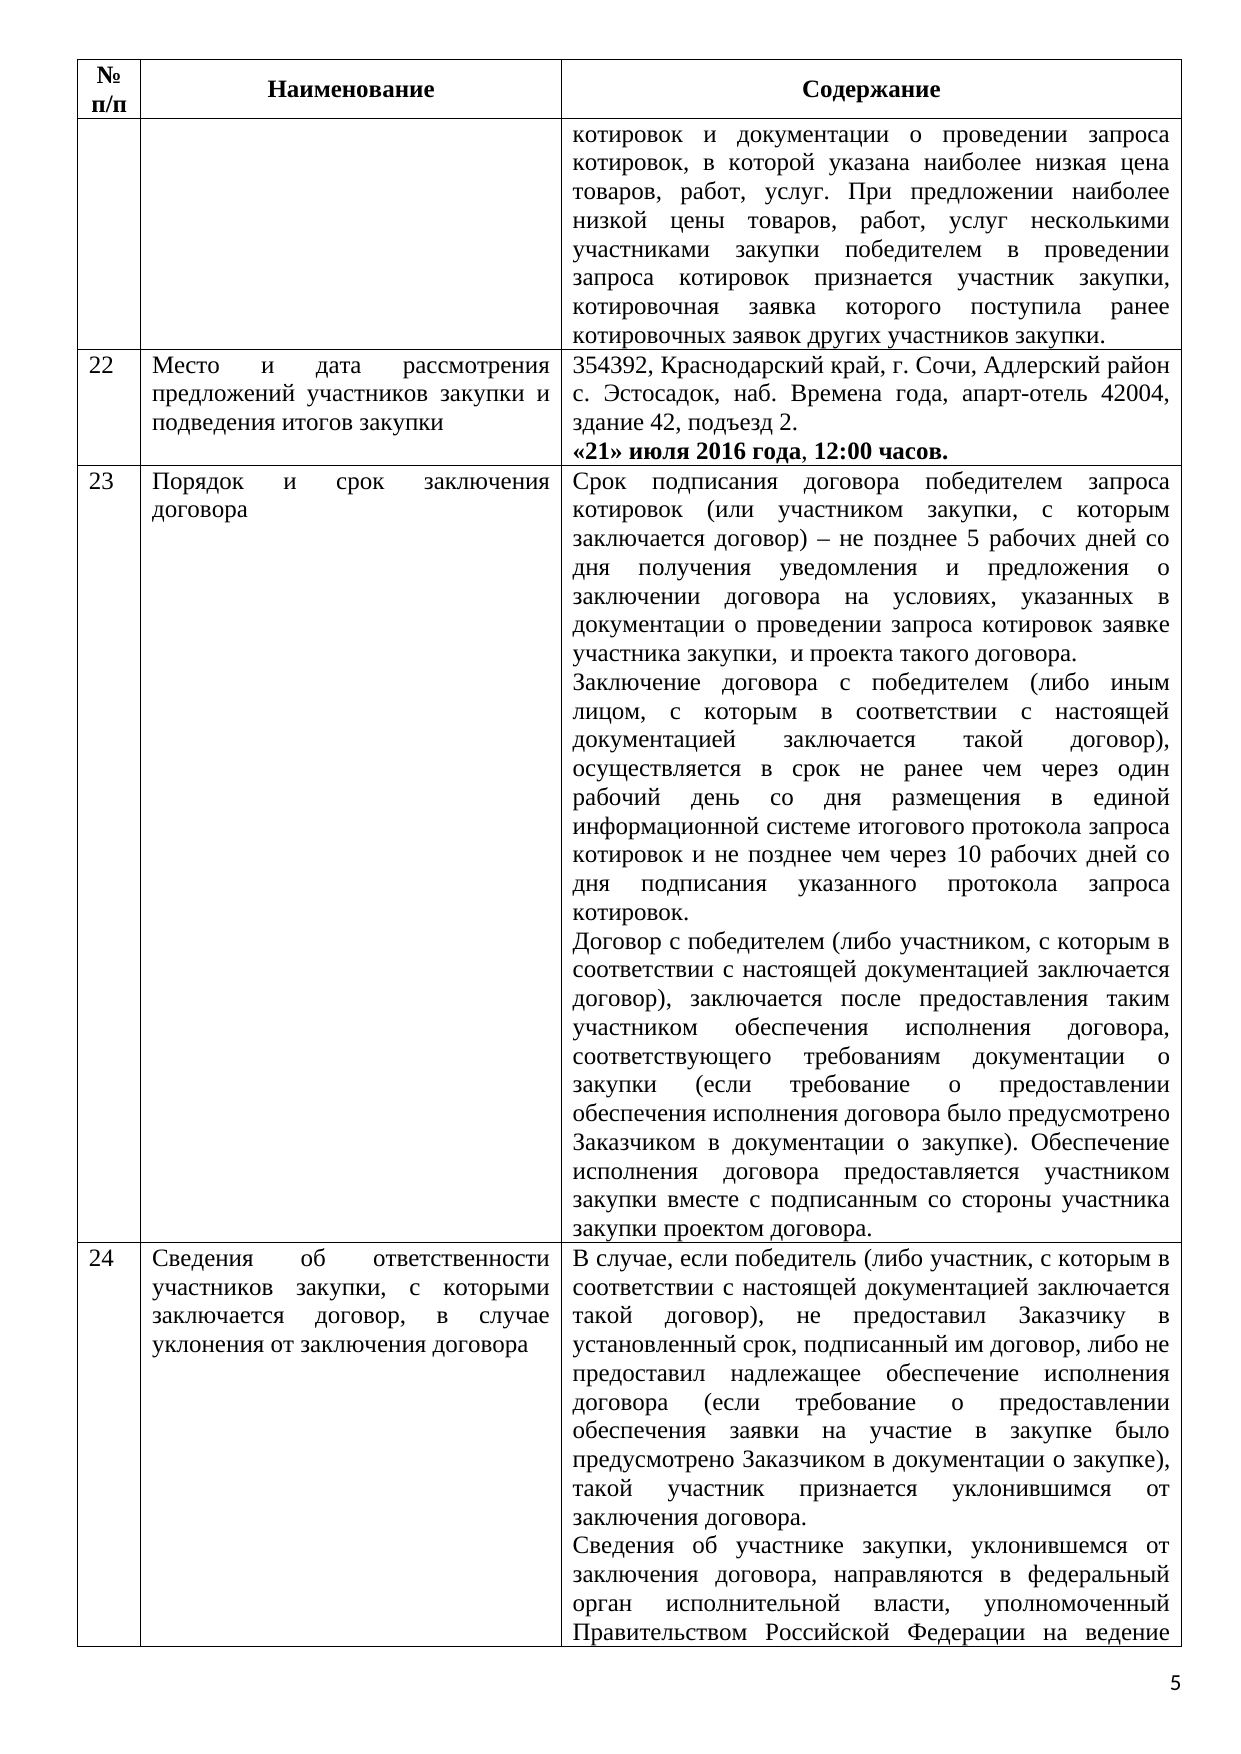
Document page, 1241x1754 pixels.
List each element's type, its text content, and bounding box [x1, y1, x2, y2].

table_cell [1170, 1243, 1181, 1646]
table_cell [141, 1243, 561, 1646]
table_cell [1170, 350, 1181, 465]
table_cell 22 [78, 350, 140, 465]
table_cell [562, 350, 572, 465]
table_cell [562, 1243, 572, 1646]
table_cell Порядок и срок заключения договора [141, 466, 561, 1242]
table_cell Место и дата рассмотрения предложений участников закупки и подведения итогов закупки [141, 350, 561, 465]
table_header Содержание [562, 60, 1181, 118]
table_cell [141, 119, 561, 349]
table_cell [562, 119, 1181, 349]
table_header Наименование [141, 60, 561, 118]
table_cell 21 [78, 119, 140, 349]
table_cell Срок подписания договора победителем запроса котировок (или участником закупки, с которым заключается договор) – не позднее 5 рабочих дней со дня получения уведомления и предложения о заключении договора на условиях, указанных в документации о проведении запроса котировок заявке участника закупки, и проекта такого договора. Заключение договора с победителем (либо иным лицом, с которым в соответствии с настоящей документацией заключается такой договор), осуществляется в срок не ранее чем через один рабочий день со дня размещения в единой информационной системе итогового протокола запроса котировок и не позднее чем через 10 рабочих дней со дня подписания указанного протокола запроса котировок. Договор с победителем (либо участником, с которым в соответствии с настоящей документацией заключается договор), заключается после предоставления таким участником обеспечения исполнения договора, соответствующего требованиям документации о закупки (если требование о предоставлении обеспечения исполнения договора было предусмотрено Заказчиком в документации о закупке). Обеспечение исполнения договора предоставляется участником закупки вместе с подписанным со стороны участника закупки проектом договора. [562, 466, 1181, 1242]
table_cell 23 [78, 466, 140, 1242]
table_cell 24 [78, 1243, 140, 1646]
